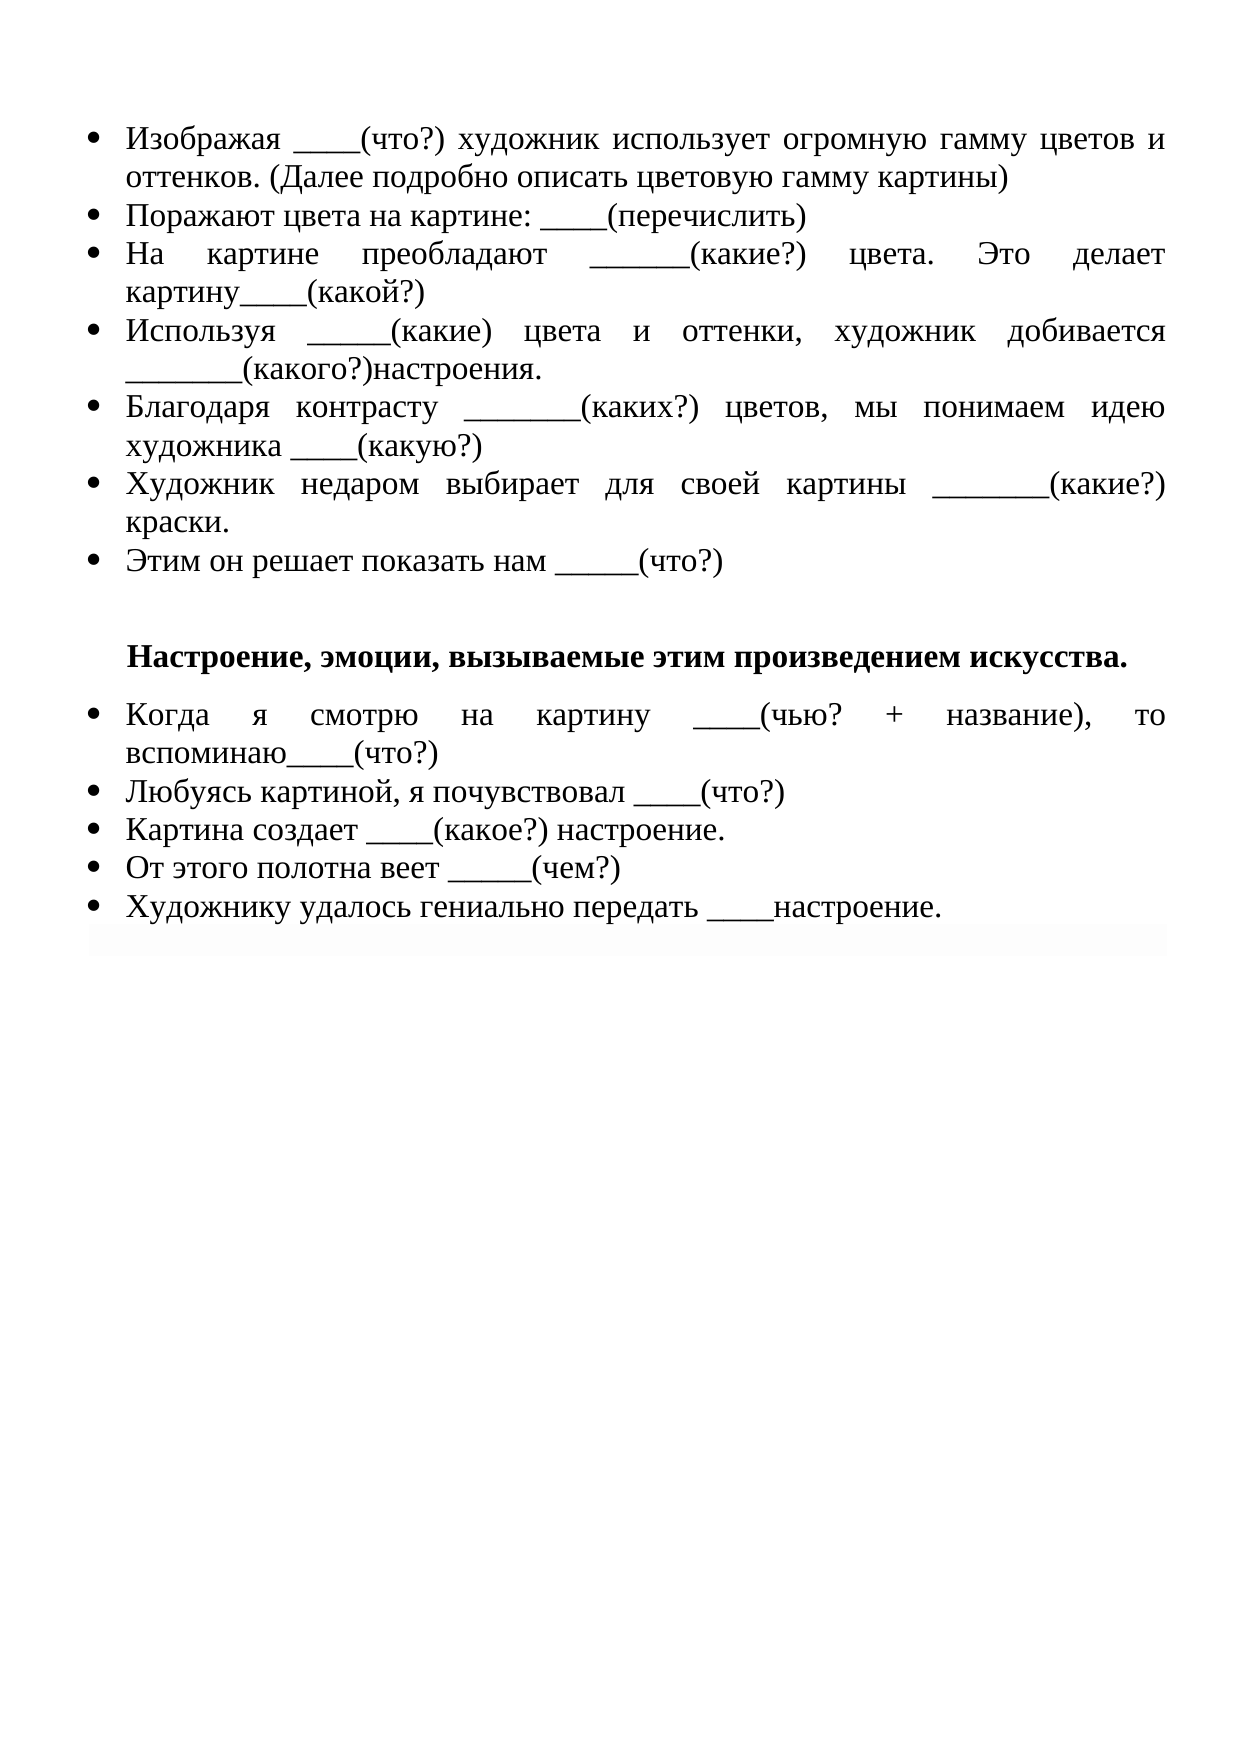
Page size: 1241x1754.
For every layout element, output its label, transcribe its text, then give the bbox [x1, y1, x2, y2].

text Настроение, эмоции, вызываемые этим произведением искусства. [89, 636, 1167, 674]
list Благодаря контрасту _______(каких?) цветов, мы понимаем идею художника ____(какую?) [88, 386, 1167, 463]
list Используя _____(какие) цвета и оттенки, художник добивается _______(какого?)настроения. [88, 310, 1167, 386]
list От этого полотна веет _____(чем?) [88, 847, 1167, 886]
list Художник недаром выбирает для своей картины _______(какие?) краски. [88, 463, 1167, 540]
list Когда я смотрю на картину ____(чью? + название), то вспоминаю____(что?) [88, 694, 1167, 771]
list Изображая ____(что?) художник использует огромную гамму цветов и оттенков. (Далее подробно описать цветовую гамму картины) [88, 118, 1167, 195]
list Этим он решает показать нам _____(что?) [88, 540, 1167, 578]
list Любуясь картиной, я почувствовал ____(что?) [88, 771, 1167, 809]
list Поражают цвета на картине: ____(перечислить) [88, 195, 1167, 233]
list Картина создает ____(какое?) настроение. [88, 809, 1167, 847]
list Художнику удалось гениально передать ____настроение. [88, 886, 1167, 924]
list На картине преобладают ______(какие?) цвета. Это делает картину____(какой?) [88, 233, 1167, 310]
